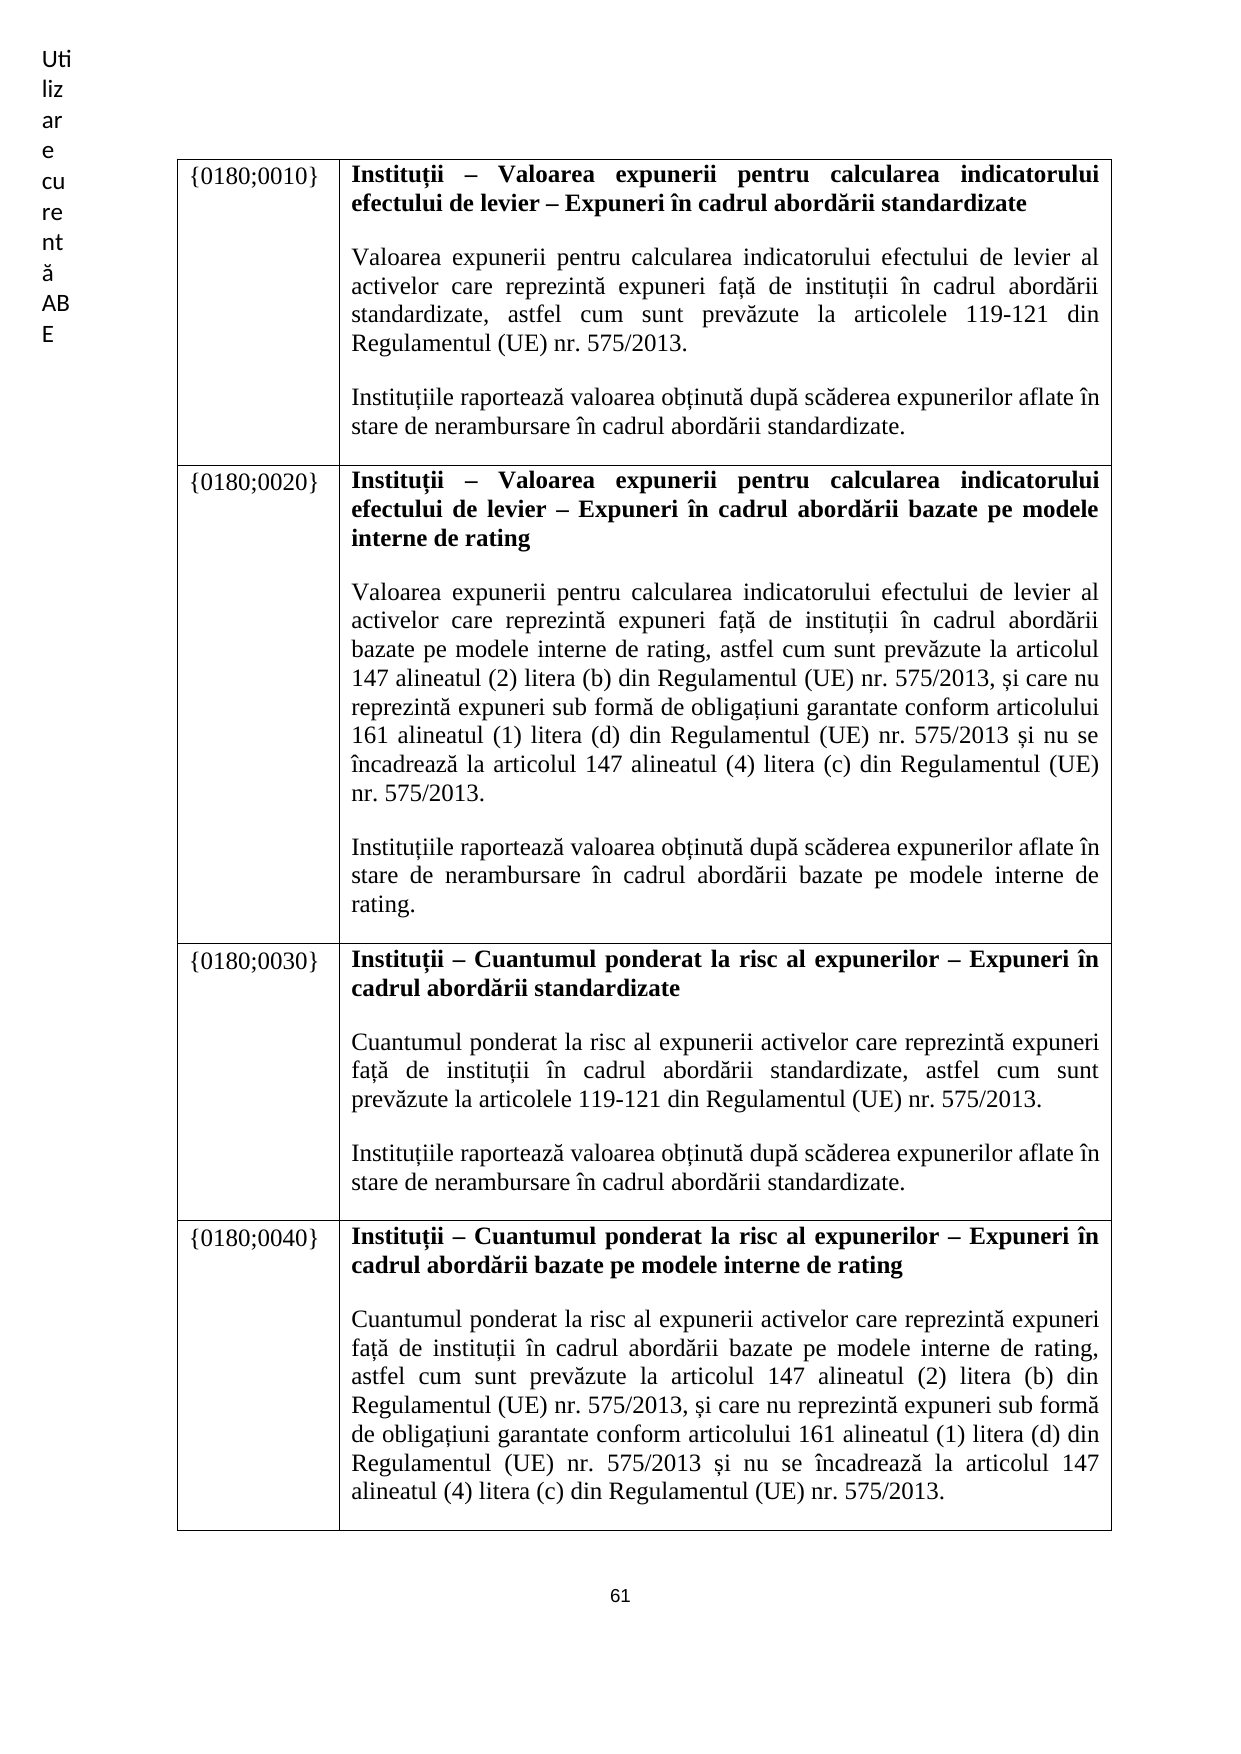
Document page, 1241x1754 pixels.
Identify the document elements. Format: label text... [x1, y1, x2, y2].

table_cell Instituții – Valoarea expunerii pentru calcularea indicatorului efectului de levier – Expuneri în cadrul abordării bazate pe modele interne de rating Valoarea expunerii pentru calcularea indicatorului efectului de levier al activelor care reprezintă expuneri față de instituții în cadrul abordării bazate pe modele interne de rating, astfel cum sunt prevăzute la articolul 147 alineatul (2) litera (b) din Regulamentul (UE) nr. 575/2013, și care nu reprezintă expuneri sub formă de obligațiuni garantate conform articolului 161 alineatul (1) litera (d) din Regulamentul (UE) nr. 575/2013 și nu se încadrează la articolul 147 alineatul (4) litera (c) din Regulamentul (UE) nr. 575/2013. Instituțiile raportează valoarea obținută după scăderea expunerilor aflate în stare de nerambursare în cadrul abordării bazate pe modele interne de rating. [340, 466, 1111, 943]
table_cell Instituții – Cuantumul ponderat la risc al expunerilor – Expuneri în cadrul abordării standardizate Cuantumul ponderat la risc al expunerii activelor care reprezintă expuneri față de instituții în cadrul abordării standardizate, astfel cum sunt prevăzute la articolele 119-121 din Regulamentul (UE) nr. 575/2013. Instituțiile raportează valoarea obținută după scăderea expunerilor aflate în stare de nerambursare în cadrul abordării standardizate. [340, 944, 1111, 1220]
table_cell Instituții – Valoarea expunerii pentru calcularea indicatorului efectului de levier – Expuneri în cadrul abordării standardizate Valoarea expunerii pentru calcularea indicatorului efectului de levier al activelor care reprezintă expuneri față de instituții în cadrul abordării standardizate, astfel cum sunt prevăzute la articolele 119-121 din Regulamentul (UE) nr. 575/2013. Instituțiile raportează valoarea obținută după scăderea expunerilor aflate în stare de nerambursare în cadrul abordării standardizate. [340, 160, 1111, 464]
table_cell {0180;0040} [178, 1221, 339, 1530]
table_cell {0180;0010} [178, 160, 339, 464]
table_cell {0180;0020} [178, 466, 339, 943]
table_cell {0180;0030} [178, 944, 339, 1220]
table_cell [340, 1221, 1111, 1530]
